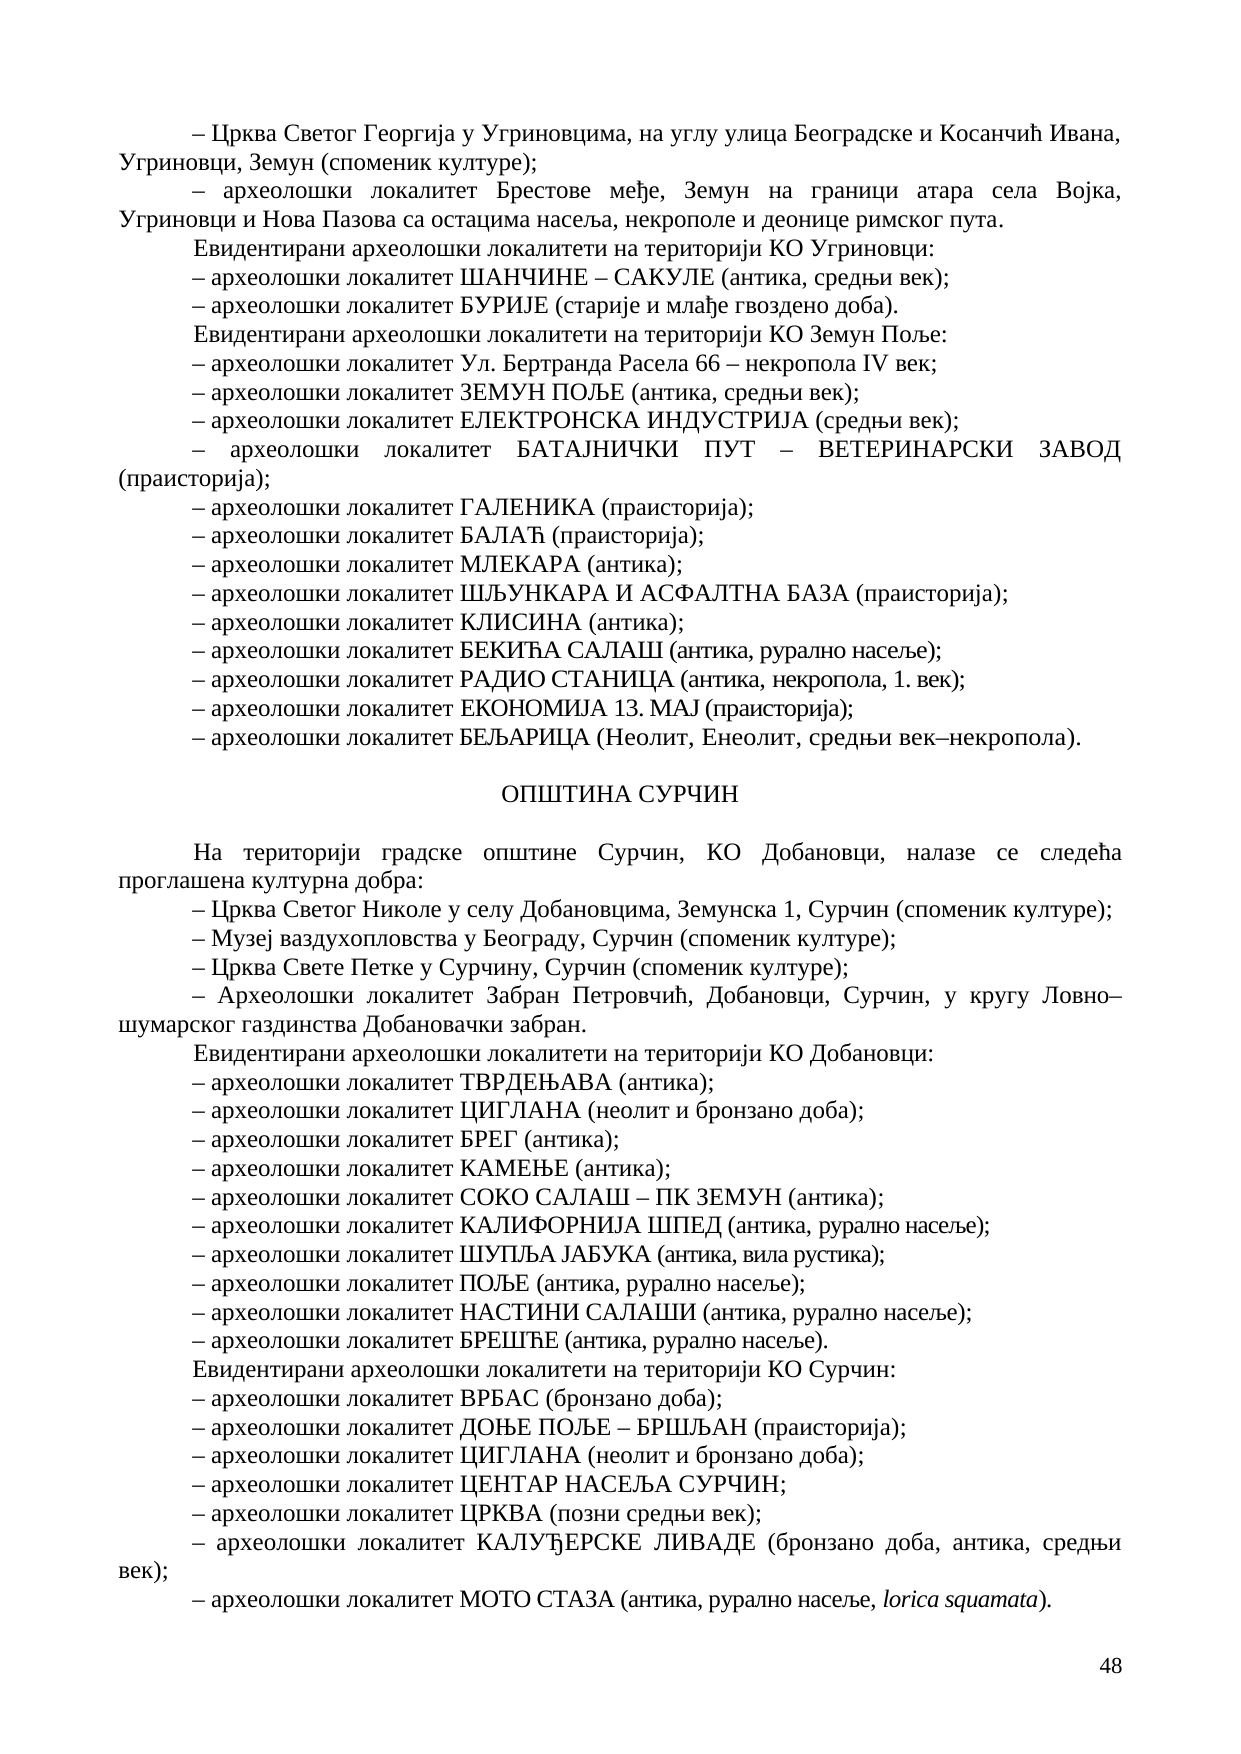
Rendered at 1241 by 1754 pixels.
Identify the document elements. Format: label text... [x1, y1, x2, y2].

text – археолошки локалитет ЦЕНТАР НАСЕЉA СУРЧИН; [118, 1469, 1122, 1498]
text – археолошки локалитет ЕЛЕКТРОНСКА ИНДУСТРИЈА (средњи век); [118, 406, 1122, 434]
text – археолошки локалитет БЕКИЋА САЛАШ (антика, рурално насеље); [118, 636, 1122, 664]
text – археолошки локалитет БРЕГ (антика); [118, 1124, 1122, 1153]
text ОПШТИНА СУРЧИН [118, 779, 1122, 808]
text – археолошки локалитет МОТО СТАЗА (антика, рурално насеље, lorica squamata). [118, 1584, 1122, 1613]
text – археолошки локалитет КАЛИФОРНИЈА ШПЕД (антика, рурално насеље); [118, 1211, 1122, 1239]
text – археолошки локалитет ЕКОНОМИЈА 13. МАЈ (праисторија); [118, 693, 1122, 722]
text – археолошки локалитет ВРБАС (бронзано доба); [118, 1383, 1122, 1412]
text – археолошки локалитет РАДИО СТАНИЦА (антика, некропола, 1. век); [118, 664, 1122, 693]
text – археолошки локалитет Ул. Бертранда Расела 66 – некропола IV век; [118, 348, 1122, 377]
text – археолошки локалитет КАМЕЊЕ (антика); [118, 1153, 1122, 1182]
text – археолошки локалитет БРЕШЋЕ (антика, рурално насеље). [118, 1326, 1122, 1354]
text – археолошки локалитет ЦИГЛАНА (неолит и бронзано доба); [118, 1096, 1122, 1124]
text – археолошки локалитет ШЉУНКАРА И АСФАЛТНА БАЗА (праисторија); [118, 578, 1122, 607]
text – археолошки локалитет МЛЕКАРА (антика); [118, 549, 1122, 578]
text – археолошки локалитет БЕЉАРИЦА (Неолит, Енеолит, средњи век–некропола). [118, 722, 1122, 751]
text – археолошки локалитет ГАЛЕНИКА (праисторија); [118, 492, 1122, 521]
text – Црква Светог Георгија у Угриновцима, на углу улица Београдске и Косанчић Ивана, Угриновци, Земун (споменик културе); [118, 118, 1122, 176]
text На територији градске општине Сурчин, КО Добановци, налазе се следећа проглашена културна добра: [118, 837, 1122, 894]
text – археолошки локалитет НАСТИНИ САЛАШИ (антика, рурално насеље); [118, 1297, 1122, 1326]
text – археолошки локалитет ШУПЉА ЈАБУКА (антика, вила рустика); [118, 1239, 1122, 1268]
text – археолошки локалитет КАЛУЂЕРСКЕ ЛИВАДЕ (бронзано доба, антика, средњи век); [118, 1527, 1122, 1584]
text – археолошки локалитет ЦРКВА (позни средњи век); [118, 1498, 1122, 1527]
text – археолошки локалитет ПОЉЕ (антика, рурално насеље); [118, 1268, 1122, 1297]
text – Црква Свете Петке у Сурчину, Сурчин (споменик културе); [118, 952, 1122, 981]
text – археолошки локалитет СОКО САЛАШ – ПК ЗЕМУН (антика); [118, 1182, 1122, 1211]
text Евидентирани археолошки локалитети на територији КО Добановци: [118, 1038, 1122, 1067]
text – археолошки локалитет ЗЕМУН ПОЉЕ (антика, средњи век); [118, 377, 1122, 406]
text – археолошки локалитет Брестове међе, Земун на граници атара села Војка, Угриновци и Нова Пазова са остацима насеља, некрополе и деонице римског пута. [118, 176, 1122, 233]
text Евидентирани археолошки локалитети на територији КО Земун Поље: [118, 319, 1122, 348]
text – археолошки локалитет ШАНЧИНЕ – САКУЛЕ (антика, средњи век); [118, 262, 1122, 291]
text Евидентирани археолошки локалитети на територији КО Сурчин: [118, 1354, 1122, 1383]
text – Археолошки локалитет Забран Петровчић, Добановци, Сурчин, у кругу Ловно–шумарског газдинства Добановачки забран. [118, 981, 1122, 1038]
text Евидентирани археолошки локалитети на територији КО Угриновци: [118, 233, 1122, 262]
text – археолошки локалитет БАЛАЋ (праисторија); [118, 521, 1122, 549]
text – археолошки локалитет БУРИЈЕ (старије и млађе гвоздено доба). [118, 291, 1122, 319]
text – Црква Светог Николе у селу Добановцима, Земунска 1, Сурчин (споменик културе); [118, 894, 1122, 923]
text – археолошки локалитет ТВРДЕЊАВА (антика); [118, 1067, 1122, 1096]
text – Музеј ваздухопловства у Београду, Сурчин (споменик културе); [118, 923, 1122, 952]
text – археолошки локалитет КЛИСИНА (антика); [118, 607, 1122, 636]
text – археолошки локалитет ДОЊЕ ПОЉЕ – БРШЉАН (праисторија); [118, 1412, 1122, 1441]
text – археолошки локалитет БАТАЈНИЧКИ ПУТ – ВЕТЕРИНАРСКИ ЗАВОД (праисторија); [118, 434, 1122, 492]
text – археолошки локалитет ЦИГЛАНА (неолит и бронзано доба); [118, 1441, 1122, 1469]
